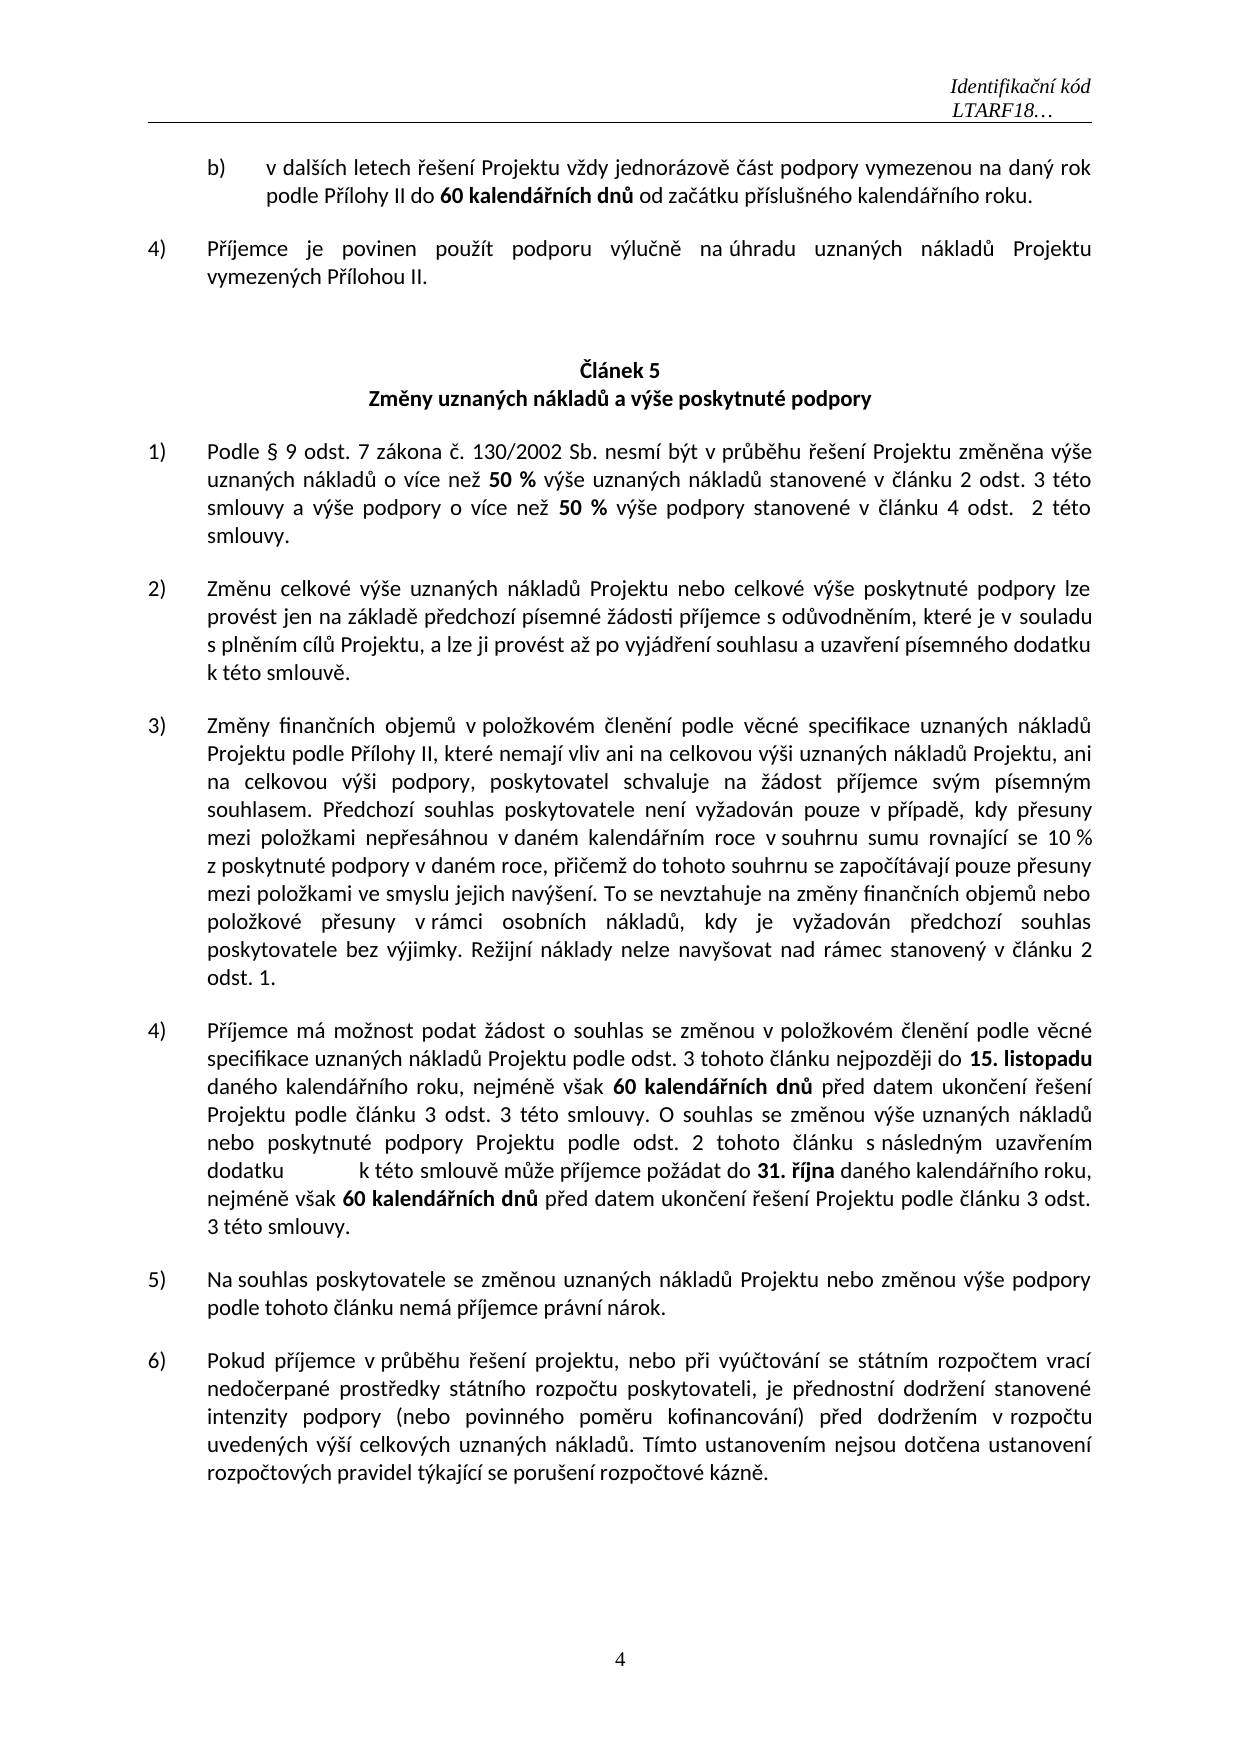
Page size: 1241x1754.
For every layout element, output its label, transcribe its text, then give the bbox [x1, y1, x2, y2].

list Příjemce je povinen použít podporu výlučně na úhradu uznaných nákladů Projektu vymezených Přílohou II. [148, 234, 1092, 290]
list Příjemce má možnost podat žádost o souhlas se změnou v položkovém členění podle věcné specifikace uznaných nákladů Projektu podle odst. 3 tohoto článku nejpozději do 15. listopadu daného kalendářního roku, nejméně však 60 kalendářních dnů před datem ukončení řešení Projektu podle článku 3 odst. 3 této smlouvy. O souhlas se změnou výše uznaných nákladů nebo poskytnuté podpory Projektu podle odst. 2 tohoto článku s následným uzavřením dodatku k této smlouvě může příjemce požádat do 31. října daného kalendářního roku, nejméně však 60 kalendářních dnů před datem ukončení řešení Projektu podle článku 3 odst. 3 této smlouvy. [148, 1016, 1092, 1240]
list Podle § 9 odst. 7 zákona č. 130/2002 Sb. nesmí být v průběhu řešení Projektu změněna výše uznaných nákladů o více než 50 % výše uznaných nákladů stanovené v článku 2 odst. 3 této smlouvy a výše podpory o více než 50 % výše podpory stanovené v článku 4 odst. 2 této smlouvy. [148, 437, 1092, 549]
list Změnu celkové výše uznaných nákladů Projektu nebo celkové výše poskytnuté podpory lze provést jen na základě předchozí písemné žádosti příjemce s odůvodněním, které je v souladu s plněním cílů Projektu, a lze ji provést až po vyjádření souhlasu a uzavření písemného dodatku k této smlouvě. [148, 574, 1092, 686]
list v dalších letech řešení Projektu vždy jednorázově část podpory vymezenou na daný rok podle Přílohy II do 60 kalendářních dnů od začátku příslušného kalendářního roku. [207, 153, 1092, 209]
list Na souhlas poskytovatele se změnou uznaných nákladů Projektu nebo změnou výše podpory podle tohoto článku nemá příjemce právní nárok. [148, 1265, 1092, 1321]
list Pokud příjemce v průběhu řešení projektu, nebo při vyúčtování se státním rozpočtem vrací nedočerpané prostředky státního rozpočtu poskytovateli, je přednostní dodržení stanovené intenzity podpory (nebo povinného poměru kofinancování) před dodržením v rozpočtu uvedených výší celkových uznaných nákladů. Tímto ustanovením nejsou dotčena ustanovení rozpočtových pravidel týkající se porušení rozpočtové kázně. [148, 1346, 1092, 1486]
list Změny finančních objemů v položkovém členění podle věcné specifikace uznaných nákladů Projektu podle Přílohy II, které nemají vliv ani na celkovou výši uznaných nákladů Projektu, ani na celkovou výši podpory, poskytovatel schvaluje na žádost příjemce svým písemným souhlasem. Předchozí souhlas poskytovatele není vyžadován pouze v případě, kdy přesuny mezi položkami nepřesáhnou v daném kalendářním roce v souhrnu sumu rovnající se 10 % z poskytnuté podpory v daném roce, přičemž do tohoto souhrnu se započítávají pouze přesuny mezi položkami ve smyslu jejich navýšení. To se nevztahuje na změny finančních objemů nebo položkové přesuny v rámci osobních nákladů, kdy je vyžadován předchozí souhlas poskytovatele bez výjimky. Režijní náklady nelze navyšovat nad rámec stanovený v článku 2 odst. 1. [148, 711, 1092, 991]
text Změny uznaných nákladů a výše poskytnuté podpory [148, 384, 1092, 412]
text Článek 5 [148, 356, 1092, 384]
